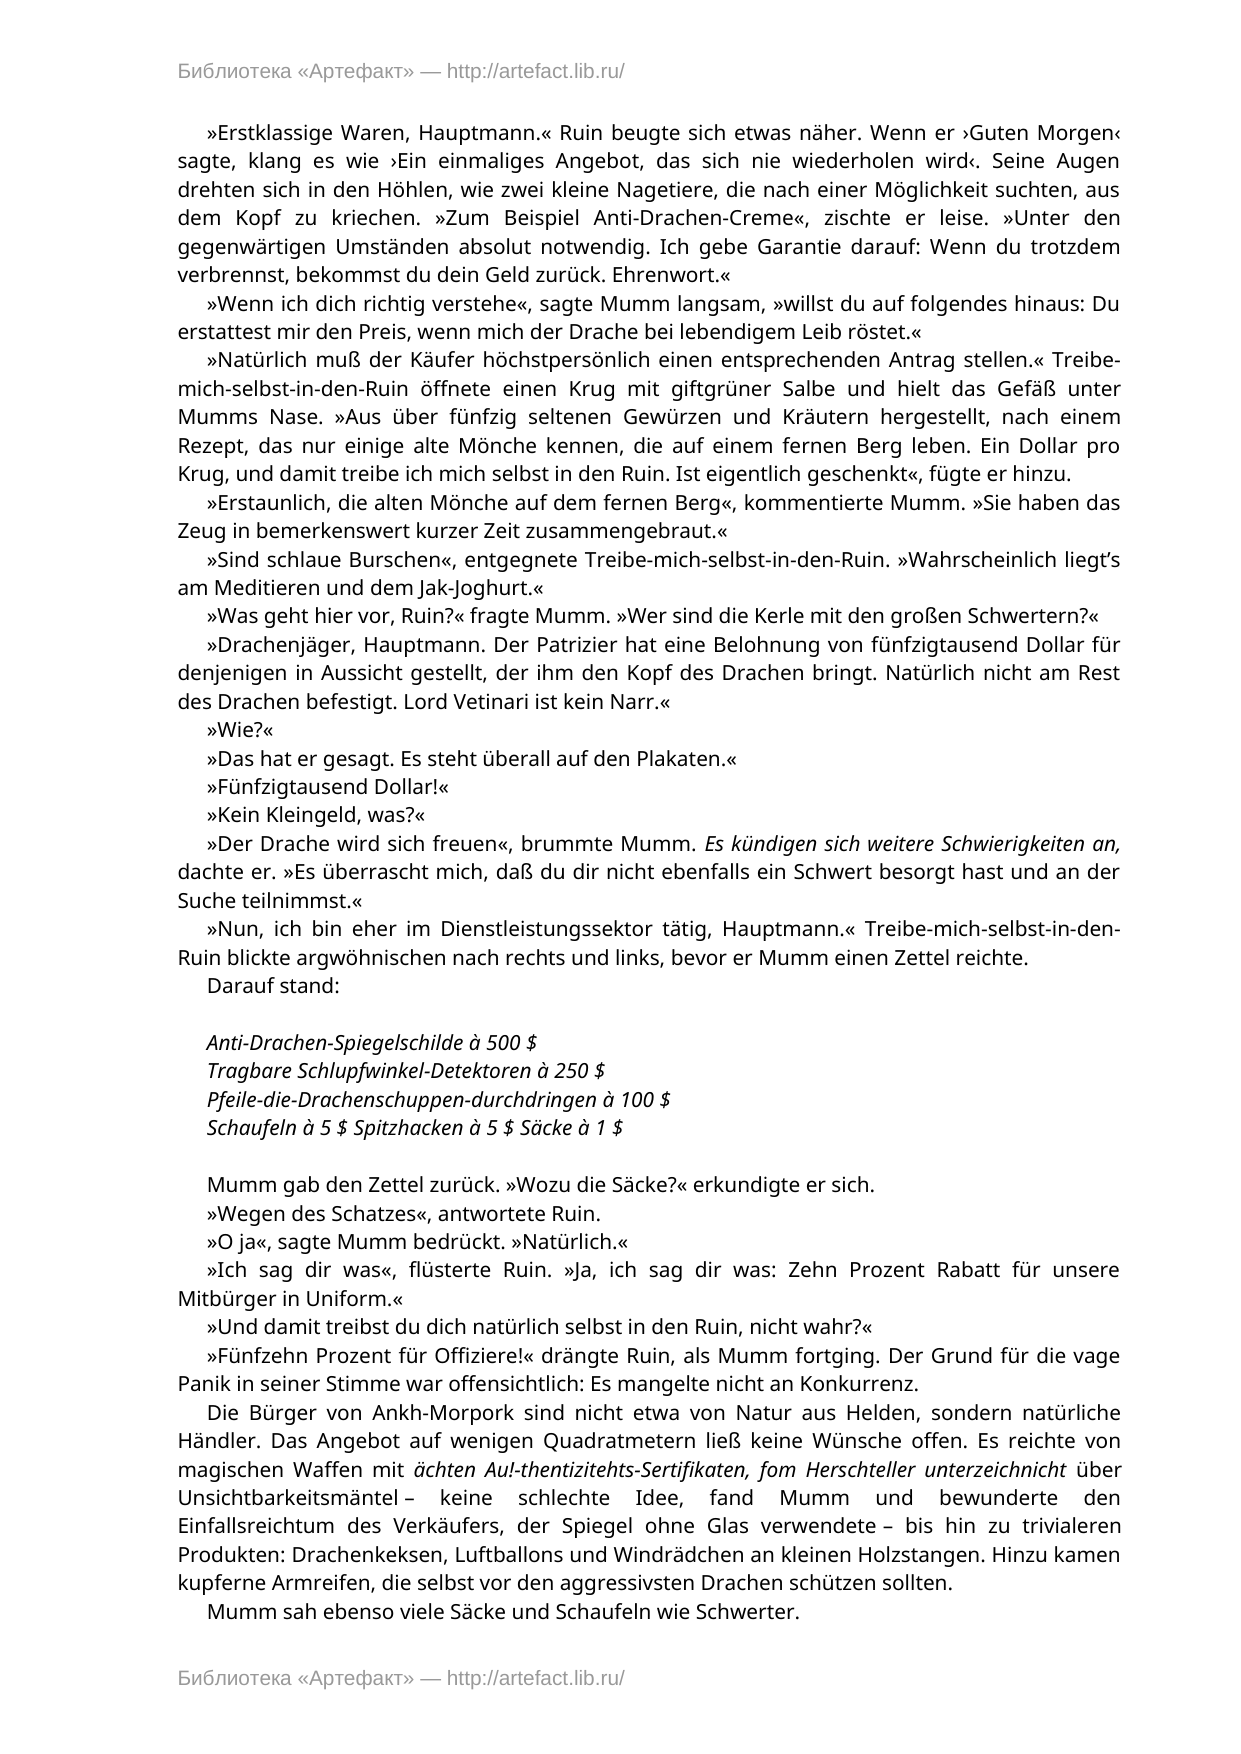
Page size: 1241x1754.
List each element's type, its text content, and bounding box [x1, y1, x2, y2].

text Die Bürger von Ankh-Morpork sind nicht etwa von Natur aus Helden, sondern natürliche Händler. Das Angebot auf wenigen Quadratmetern ließ keine Wünsche offen. Es reichte von magischen Waffen mit ächten Au!-thentizitehts-Sertifikaten, fom Herschteller unterzeichnicht über Unsichtbarkeitsmäntel – keine schlechte Idee, fand Mumm und bewunderte den Einfallsreichtum des Verkäufers, der Spiegel ohne Glas verwendete – bis hin zu trivialeren Produkten: Drachenkeksen, Luftballons und Windrädchen an kleinen Holzstangen. Hinzu kamen kupferne Armreifen, die selbst vor den aggressivsten Drachen schützen sollten. [177, 1398, 1122, 1597]
text Anti-Drachen-Spiegelschilde à 500 $ [177, 1028, 1122, 1057]
text »Sind schlaue Burschen«, entgegnete Treibe-mich-selbst-in-den-Ruin. »Wahrscheinlich liegt’s am Meditieren und dem Jak-Joghurt.« [177, 545, 1122, 602]
text Tragbare Schlupfwinkel-Detektoren à 250 $ [177, 1057, 1122, 1085]
text »O ja«, sagte Mumm bedrückt. »Natürlich.« [177, 1227, 1122, 1256]
text »Nun, ich bin eher im Dienstleistungssektor tätig, Hauptmann.« Treibe-mich-selbst-in-den-Ruin blickte argwöhnischen nach rechts und links, bevor er Mumm einen Zettel reichte. [177, 914, 1122, 971]
text »Natürlich muß der Käufer höchstpersönlich einen entsprechenden Antrag stellen.« Treibe-mich-selbst-in-den-Ruin öffnete einen Krug mit giftgrüner Salbe und hielt das Gefäß unter Mumms Nase. »Aus über fünfzig seltenen Gewürzen und Kräutern hergestellt, nach einem Rezept, das nur einige alte Mönche kennen, die auf einem fernen Berg leben. Ein Dollar pro Krug, und damit treibe ich mich selbst in den Ruin. Ist eigentlich geschenkt«, fügte er hinzu. [177, 346, 1122, 488]
text Schaufeln à 5 $ Spitzhacken à 5 $ Säcke à 1 $ [177, 1113, 1122, 1142]
text »Das hat er gesagt. Es steht überall auf den Plakaten.« [177, 744, 1122, 772]
text Mumm gab den Zettel zurück. »Wozu die Säcke?« erkundigte er sich. [177, 1170, 1122, 1199]
text »Kein Kleingeld, was?« [177, 801, 1122, 829]
text »Erstklassige Waren, Hauptmann.« Ruin beugte sich etwas näher. Wenn er ›Guten Morgen‹ sagte, klang es wie ›Ein einmaliges Angebot, das sich nie wiederholen wird‹. Seine Augen drehten sich in den Höhlen, wie zwei kleine Nagetiere, die nach einer Möglichkeit suchten, aus dem Kopf zu kriechen. »Zum Beispiel Anti-Drachen-Creme«, zischte er leise. »Unter den gegenwärtigen Umständen absolut notwendig. Ich gebe Garantie darauf: Wenn du trotzdem verbrennst, bekommst du dein Geld zurück. Ehrenwort.« [177, 118, 1122, 289]
text Mumm sah ebenso viele Säcke und Schaufeln wie Schwerter. [177, 1597, 1122, 1625]
text »Was geht hier vor, Ruin?« fragte Mumm. »Wer sind die Kerle mit den großen Schwertern?« [177, 602, 1122, 630]
text »Wenn ich dich richtig verstehe«, sagte Mumm langsam, »willst du auf folgendes hinaus: Du erstattest mir den Preis, wenn mich der Drache bei lebendigem Leib röstet.« [177, 289, 1122, 346]
text »Wie?« [177, 715, 1122, 744]
text »Der Drache wird sich freuen«, brummte Mumm. Es kündigen sich weitere Schwierigkeiten an, dachte er. »Es überrascht mich, daß du dir nicht ebenfalls ein Schwert besorgt hast und an der Suche teilnimmst.« [177, 829, 1122, 914]
text Darauf stand: [177, 971, 1122, 1000]
text »Wegen des Schatzes«, antwortete Ruin. [177, 1199, 1122, 1227]
text »Ich sag dir was«, flüsterte Ruin. »Ja, ich sag dir was: Zehn Prozent Rabatt für unsere Mitbürger in Uniform.« [177, 1256, 1122, 1312]
text »Fünfzigtausend Dollar!« [177, 772, 1122, 801]
text Pfeile-die-Drachenschuppen-durchdringen à 100 $ [177, 1085, 1122, 1113]
text »Drachenjäger, Hauptmann. Der Patrizier hat eine Belohnung von fünfzigtausend Dollar für denjenigen in Aussicht gestellt, der ihm den Kopf des Drachen bringt. Natürlich nicht am Rest des Drachen befestigt. Lord Vetinari ist kein Narr.« [177, 630, 1122, 715]
text »Erstaunlich, die alten Mönche auf dem fernen Berg«, kommentierte Mumm. »Sie haben das Zeug in bemerkenswert kurzer Zeit zusammengebraut.« [177, 488, 1122, 545]
text »Fünfzehn Prozent für Offiziere!« drängte Ruin, als Mumm fortging. Der Grund für die vage Panik in seiner Stimme war offensichtlich: Es mangelte nicht an Konkurrenz. [177, 1341, 1122, 1398]
text »Und damit treibst du dich natürlich selbst in den Ruin, nicht wahr?« [177, 1312, 1122, 1341]
